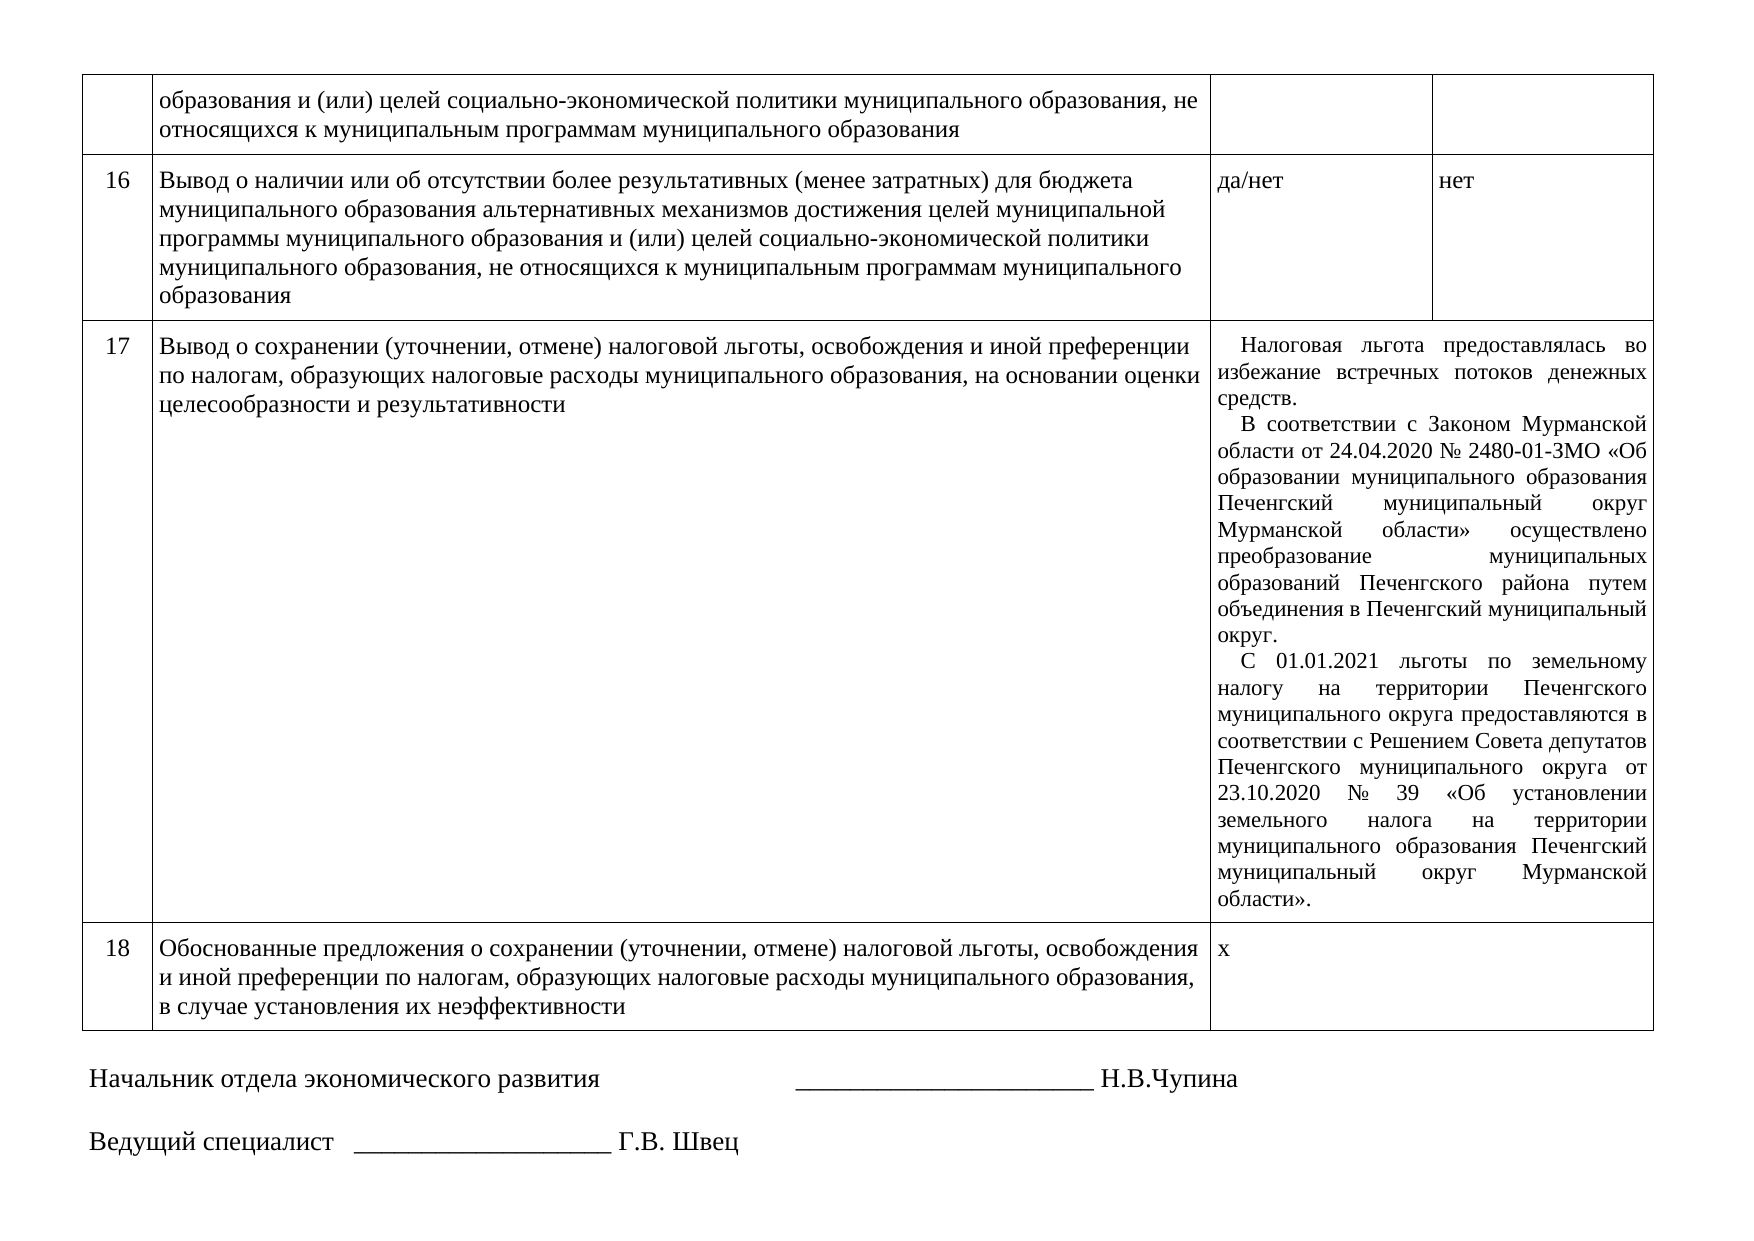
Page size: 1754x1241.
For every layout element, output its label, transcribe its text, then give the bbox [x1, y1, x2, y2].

table_cell х [1211, 923, 1653, 1030]
table_cell Обоснованные предложения о сохранении (уточнении, отмене) налоговой льготы, освобождения и иной преференции по налогам, образующих налоговые расходы муниципального образования, в случае установления их неэффективности [153, 923, 1210, 1030]
table_cell Вывод о наличии или об отсутствии более результативных (менее затратных) для бюджета муниципального образования альтернативных механизмов достижения целей муниципальной программы муниципального образования и (или) целей социально-экономической политики муниципального образования, не относящихся к муниципальным программам муниципального образования [153, 155, 1210, 320]
table_cell 16 [83, 155, 152, 320]
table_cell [153, 75, 1210, 154]
table_cell нет [1433, 155, 1653, 320]
table_cell 17 [83, 321, 152, 922]
table_cell да/нет [1211, 155, 1432, 320]
text Начальник отдела экономического развития ______________________ Н.В.Чупина [89, 1062, 1654, 1094]
table_cell 15 [83, 75, 152, 154]
table_cell Налоговая льгота предоставлялась во избежание встречных потоков денежных средств. В соответствии с Законом Мурманской области от 24.04.2020 № 2480-01-ЗМО «Об образовании муниципального образования Печенгский муниципальный округ Мурманской области» осуществлено преобразование муниципальных образований Печенгского района путем объединения в Печенгский муниципальный округ. С 01.01.2021 льготы по земельному налогу на территории Печенгского муниципального округа предоставляются в соответствии с Решением Совета депутатов Печенгского муниципального округа от 23.10.2020 № 39 «Об установлении земельного налога на территории муниципального образования Печенгский муниципальный округ Мурманской области». [1211, 321, 1653, 922]
text Ведущий специалист ___________________ Г.В. Швец [89, 1125, 1654, 1156]
table_cell Вывод о сохранении (уточнении, отмене) налоговой льготы, освобождения и иной преференции по налогам, образующих налоговые расходы муниципального образования, на основании оценки целесообразности и результативности [153, 321, 1210, 922]
table_cell х [1211, 75, 1432, 154]
table_cell 18 [83, 923, 152, 1030]
table_cell х [1433, 75, 1653, 154]
